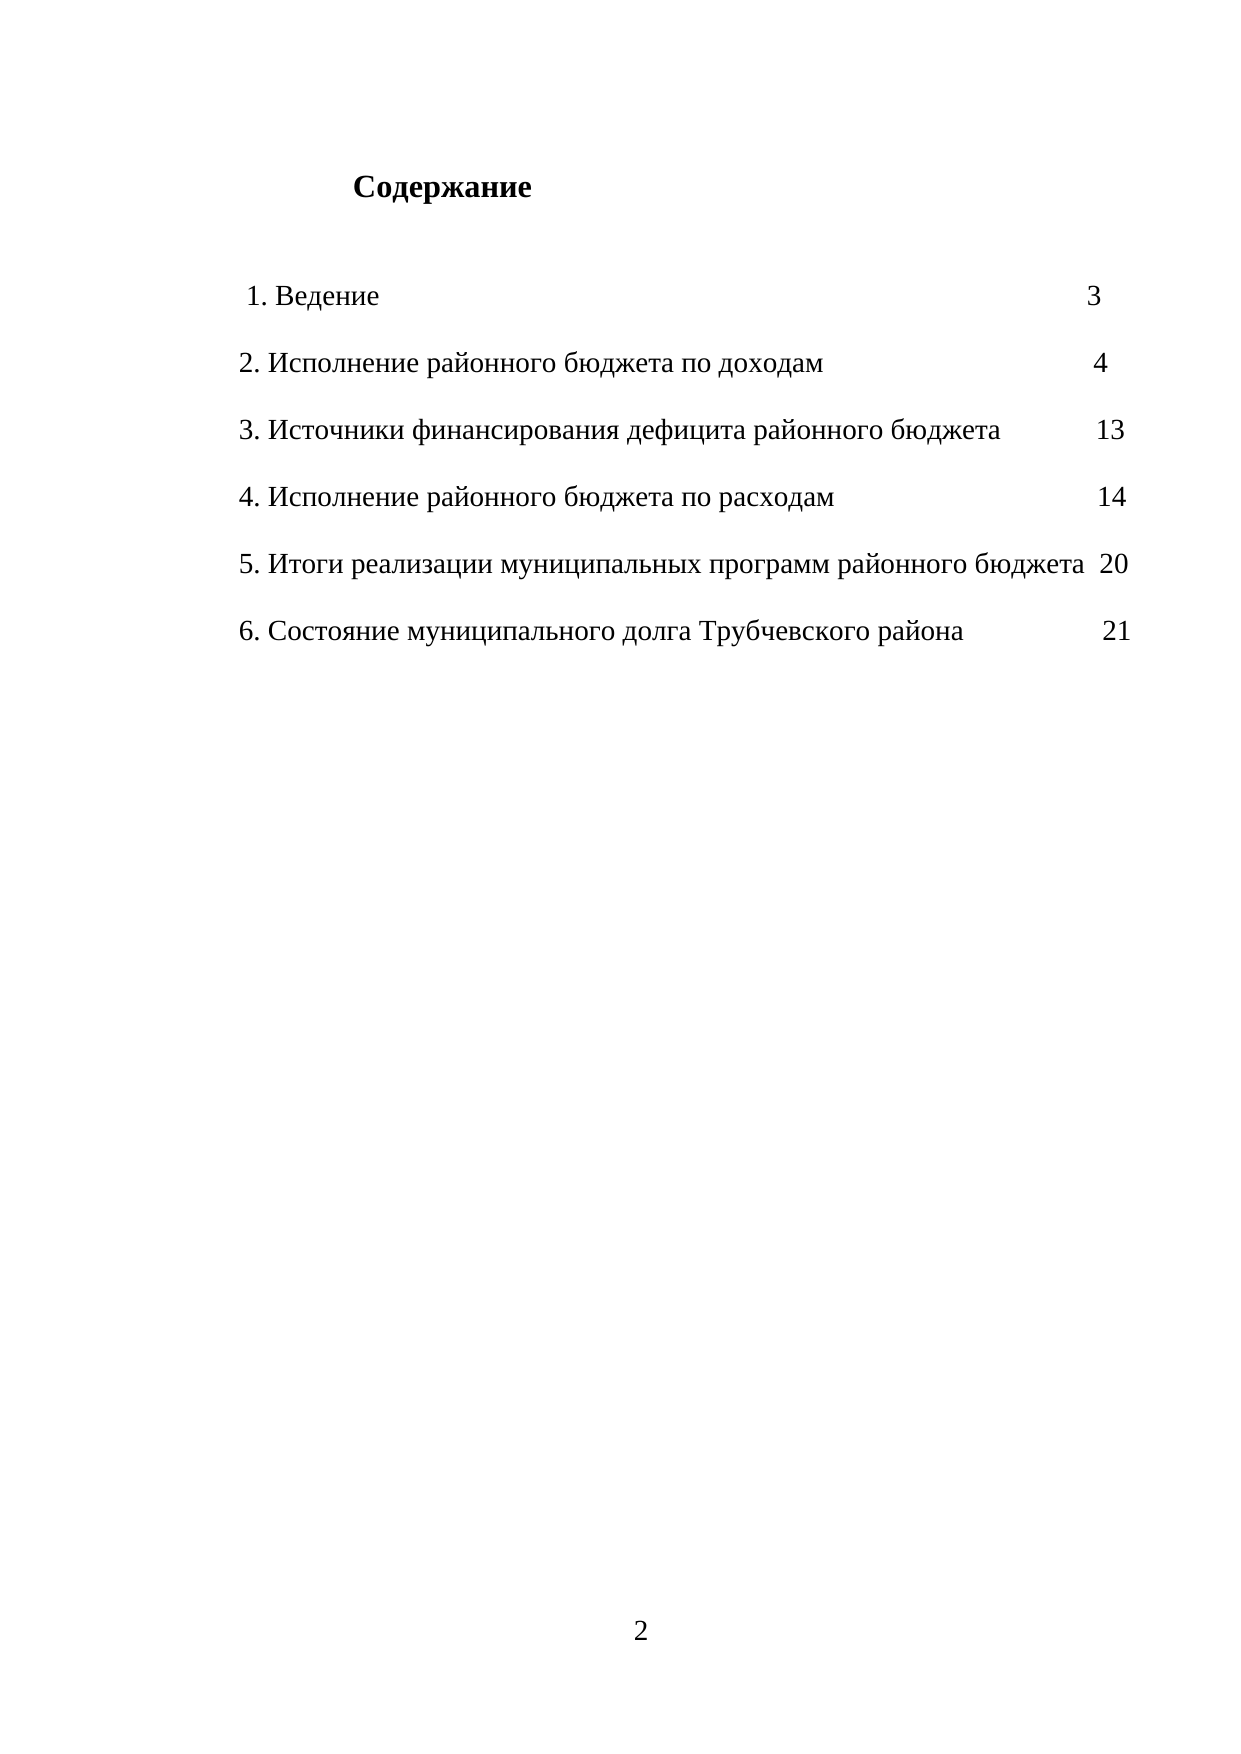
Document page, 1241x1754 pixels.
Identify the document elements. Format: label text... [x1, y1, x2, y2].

text 3. Источники финансирования дефицита районного бюджета 13 [71, 412, 1211, 446]
text 1. Ведение 3 [71, 278, 1211, 312]
text 4. Исполнение районного бюджета по расходам 14 [71, 479, 1211, 513]
text Содержание [71, 167, 1211, 204]
text 6. Состояние муниципального долга Трубчевского района 21 [71, 613, 1211, 647]
text 2. Исполнение районного бюджета по доходам 4 [71, 345, 1211, 379]
text 5. Итоги реализации муниципальных программ районного бюджета 20 [71, 546, 1211, 580]
